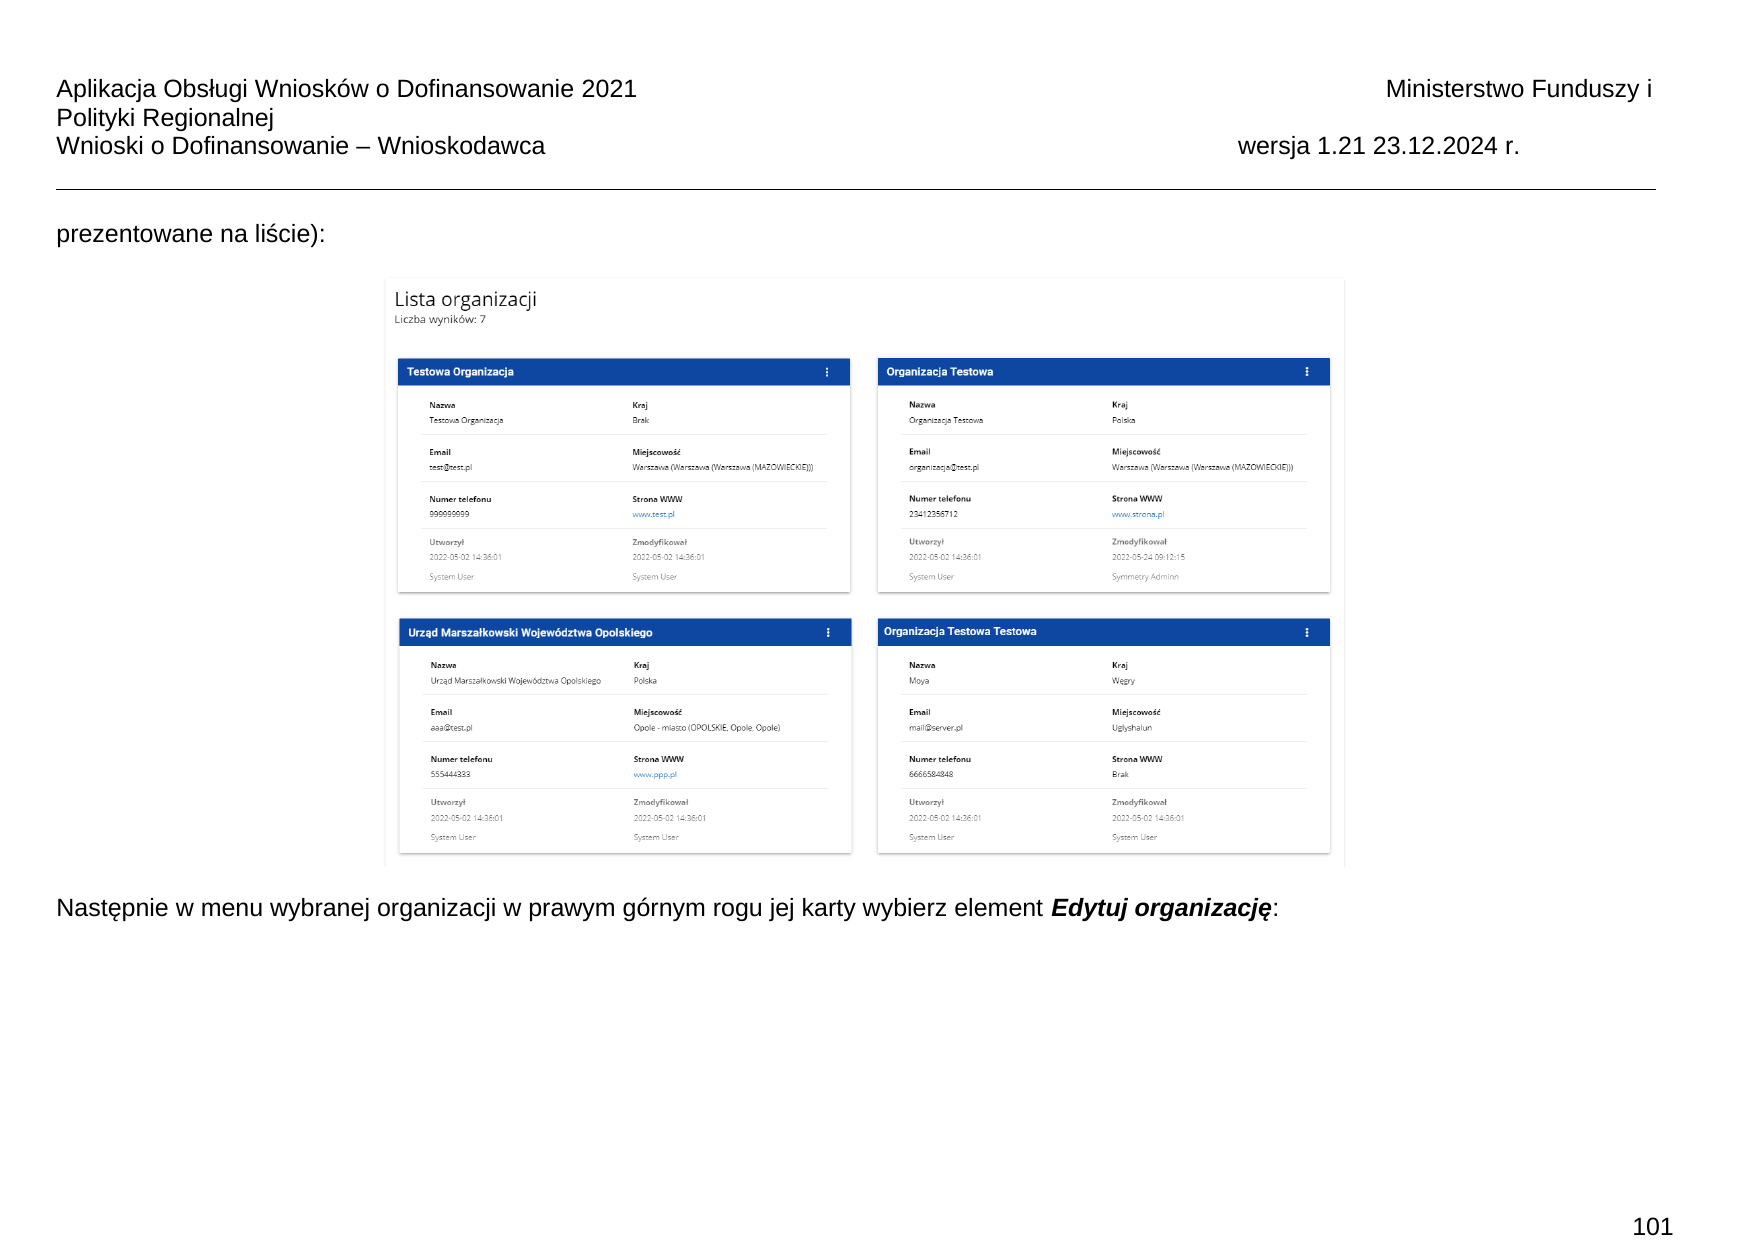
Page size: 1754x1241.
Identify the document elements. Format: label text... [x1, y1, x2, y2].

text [56, 219, 1674, 247]
text Następnie w menu wybranej organizacji w prawym górnym rogu jej karty wybierz element Edytuj organizację: [56, 893, 1674, 922]
picture [381, 274, 1350, 867]
